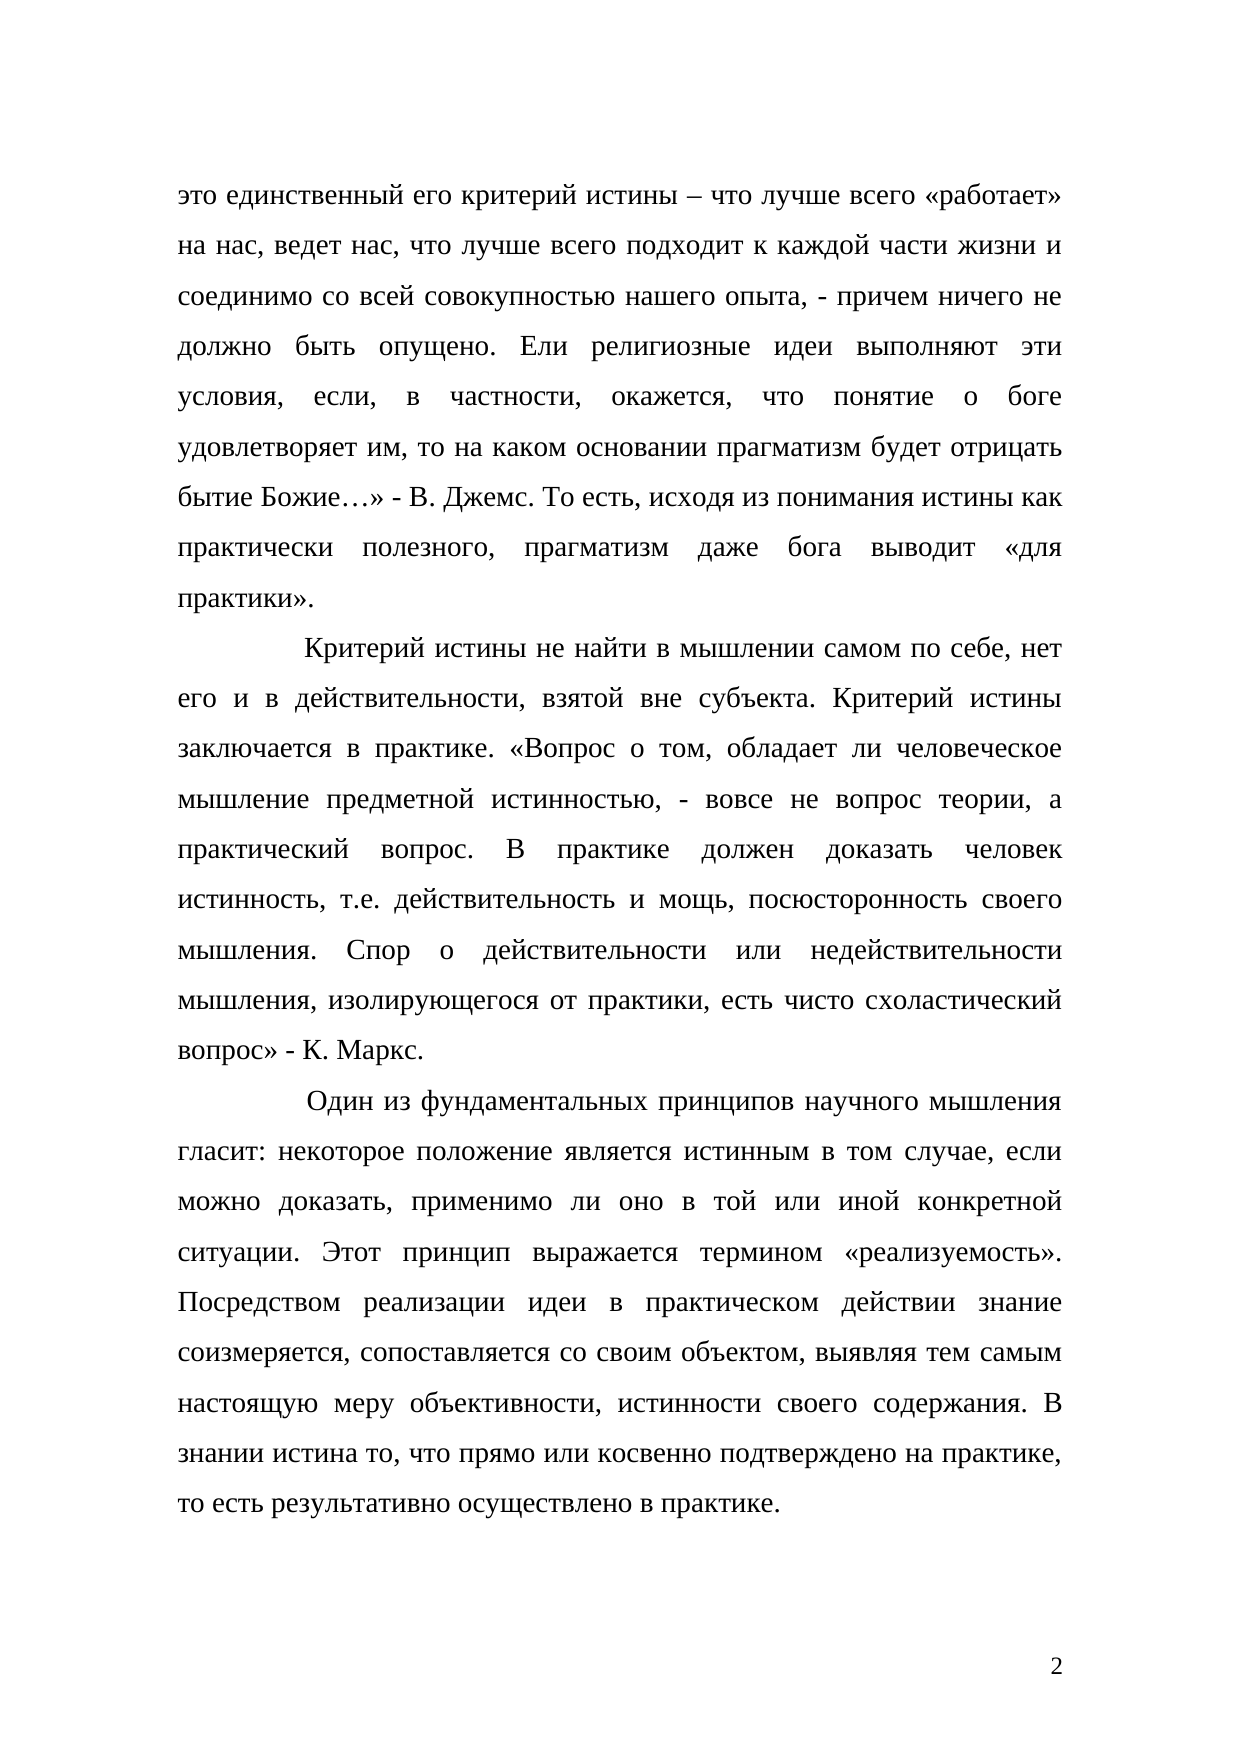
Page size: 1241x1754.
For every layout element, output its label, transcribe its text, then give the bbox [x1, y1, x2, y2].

text Один из фундаментальных принципов научного мышления гласит: некоторое положение является истинным в том случае, если можно доказать, применимо ли оно в той или иной конкретной ситуации. Этот принцип выражается термином «реализуемость». Посредством реализации идеи в практическом действии знание соизмеряется, сопоставляется со своим объектом, выявляя тем самым настоящую меру объективности, истинности своего содержания. В знании истина то, что прямо или косвенно подтверждено на практике, то есть результативно осуществлено в практике. [177, 1083, 1063, 1519]
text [177, 177, 1063, 613]
text Критерий истины не найти в мышлении самом по себе, нет его и в действительности, взятой вне субъекта. Критерий истины заключается в практике. «Вопрос о том, обладает ли человеческое мышление предметной истинностью, - вовсе не вопрос теории, а практический вопрос. В практике должен доказать человек истинность, т.е. действительность и мощь, посюсторонность своего мышления. Спор о действительности или недействительности мышления, изолирующегося от практики, есть чисто схоластический вопрос» - К. Маркс. [177, 630, 1063, 1066]
